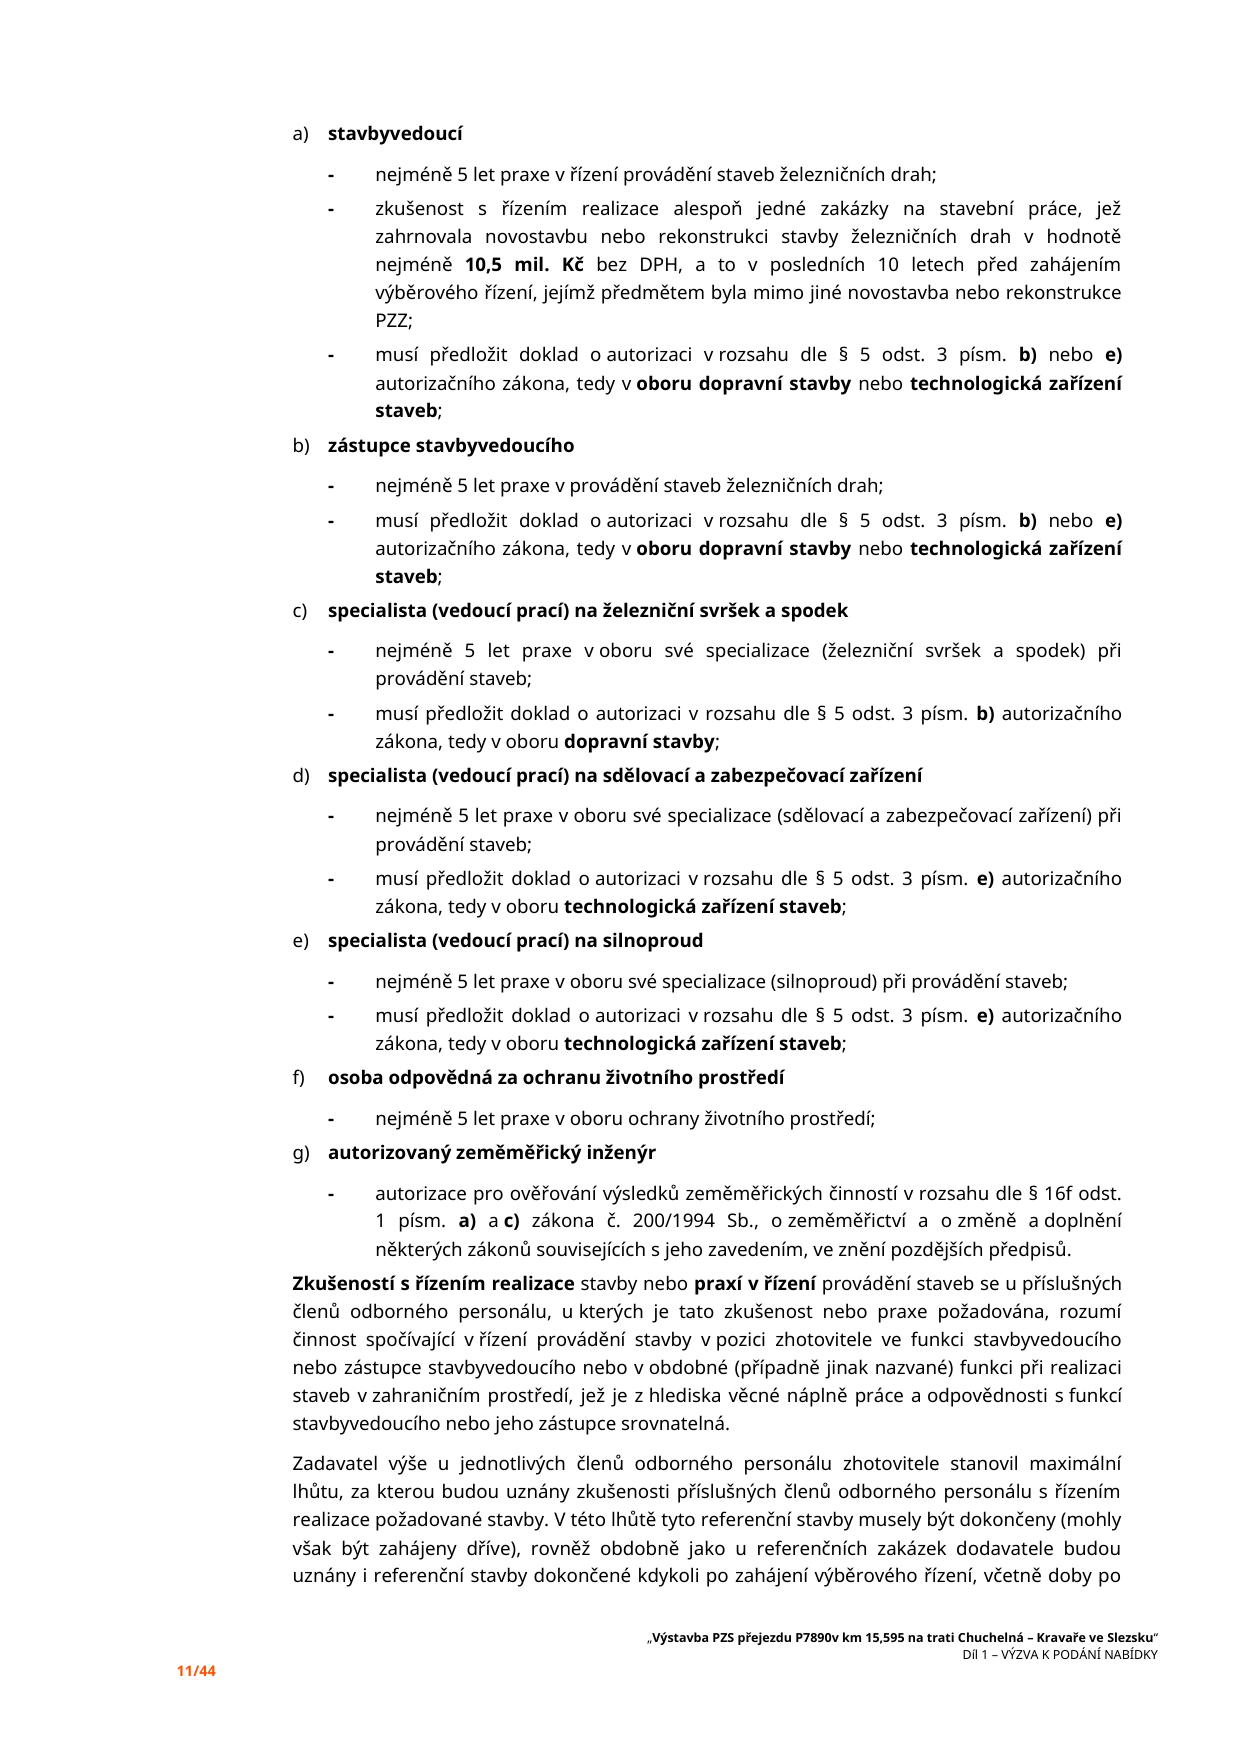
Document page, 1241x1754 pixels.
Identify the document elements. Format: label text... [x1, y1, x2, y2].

text musí předložit doklad o autorizaci v rozsahu dle § 5 odst. 3 písm. e) autorizačního zákona, tedy v oboru technologická zařízení staveb; [328, 865, 1122, 919]
text musí předložit doklad o autorizaci v rozsahu dle § 5 odst. 3 písm. b) autorizačního zákona, tedy v oboru dopravní stavby; [328, 700, 1122, 753]
text autorizovaný zeměměřický inženýr [292, 1139, 1122, 1165]
text nejméně 5 let praxe v oboru své specializace (železniční svršek a spodek) při provádění staveb; [328, 638, 1122, 691]
text nejméně 5 let praxe v oboru ochrany životního prostředí; [328, 1105, 1122, 1131]
text nejméně 5 let praxe v řízení provádění staveb železničních drah; [328, 161, 1122, 187]
text Zkušeností s řízením realizace stavby nebo praxí v řízení provádění staveb se u příslušných členů odborného personálu, u kterých je tato zkušenost nebo praxe požadována, rozumí činnost spočívající v řízení provádění stavby v pozici zhotovitele ve funkci stavbyvedoucího nebo zástupce stavbyvedoucího nebo v obdobné (případně jinak nazvané) funkci při realizaci staveb v zahraničním prostředí, jež je z hlediska věcné náplně práce a odpovědnosti s funkcí stavbyvedoucího nebo jeho zástupce srovnatelná. [292, 1270, 1122, 1436]
text musí předložit doklad o autorizaci v rozsahu dle § 5 odst. 3 písm. b) nebo e) autorizačního zákona, tedy v oboru dopravní stavby nebo technologická zařízení staveb; [328, 342, 1122, 423]
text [292, 1451, 1122, 1588]
text osoba odpovědná za ochranu životního prostředí [292, 1064, 1122, 1090]
text specialista (vedoucí prací) na železniční svršek a spodek [292, 597, 1122, 623]
text musí předložit doklad o autorizaci v rozsahu dle § 5 odst. 3 písm. e) autorizačního zákona, tedy v oboru technologická zařízení staveb; [328, 1002, 1122, 1056]
text zkušenost s řízením realizace alespoň jedné zakázky na stavební práce, jež zahrnovala novostavbu nebo rekonstrukci stavby železničních drah v hodnotě nejméně 10,5 mil. Kč bez DPH, a to v posledních 10 letech před zahájením výběrového řízení, jejímž předmětem byla mimo jiné novostavba nebo rekonstrukce PZZ; [328, 195, 1122, 333]
text nejméně 5 let praxe v oboru své specializace (silnoproud) při provádění staveb; [328, 968, 1122, 993]
text autorizace pro ověřování výsledků zeměměřických činností v rozsahu dle § 16f odst. 1 písm. a) a c) zákona č. 200/1994 Sb., o zeměměřictví a o změně a doplnění některých zákonů souvisejících s jeho zavedením, ve znění pozdějších předpisů. [328, 1180, 1122, 1261]
text specialista (vedoucí prací) na sdělovací a zabezpečovací zařízení [292, 762, 1122, 788]
text zástupce stavbyvedoucího [292, 432, 1122, 458]
text specialista (vedoucí prací) na silnoproud [292, 927, 1122, 953]
text musí předložit doklad o autorizaci v rozsahu dle § 5 odst. 3 písm. b) nebo e) autorizačního zákona, tedy v oboru dopravní stavby nebo technologická zařízení staveb; [328, 507, 1122, 588]
text nejméně 5 let praxe v provádění staveb železničních drah; [328, 473, 1122, 498]
list stavbyvedoucí [292, 121, 1122, 146]
text nejméně 5 let praxe v oboru své specializace (sdělovací a zabezpečovací zařízení) při provádění staveb; [328, 803, 1122, 856]
